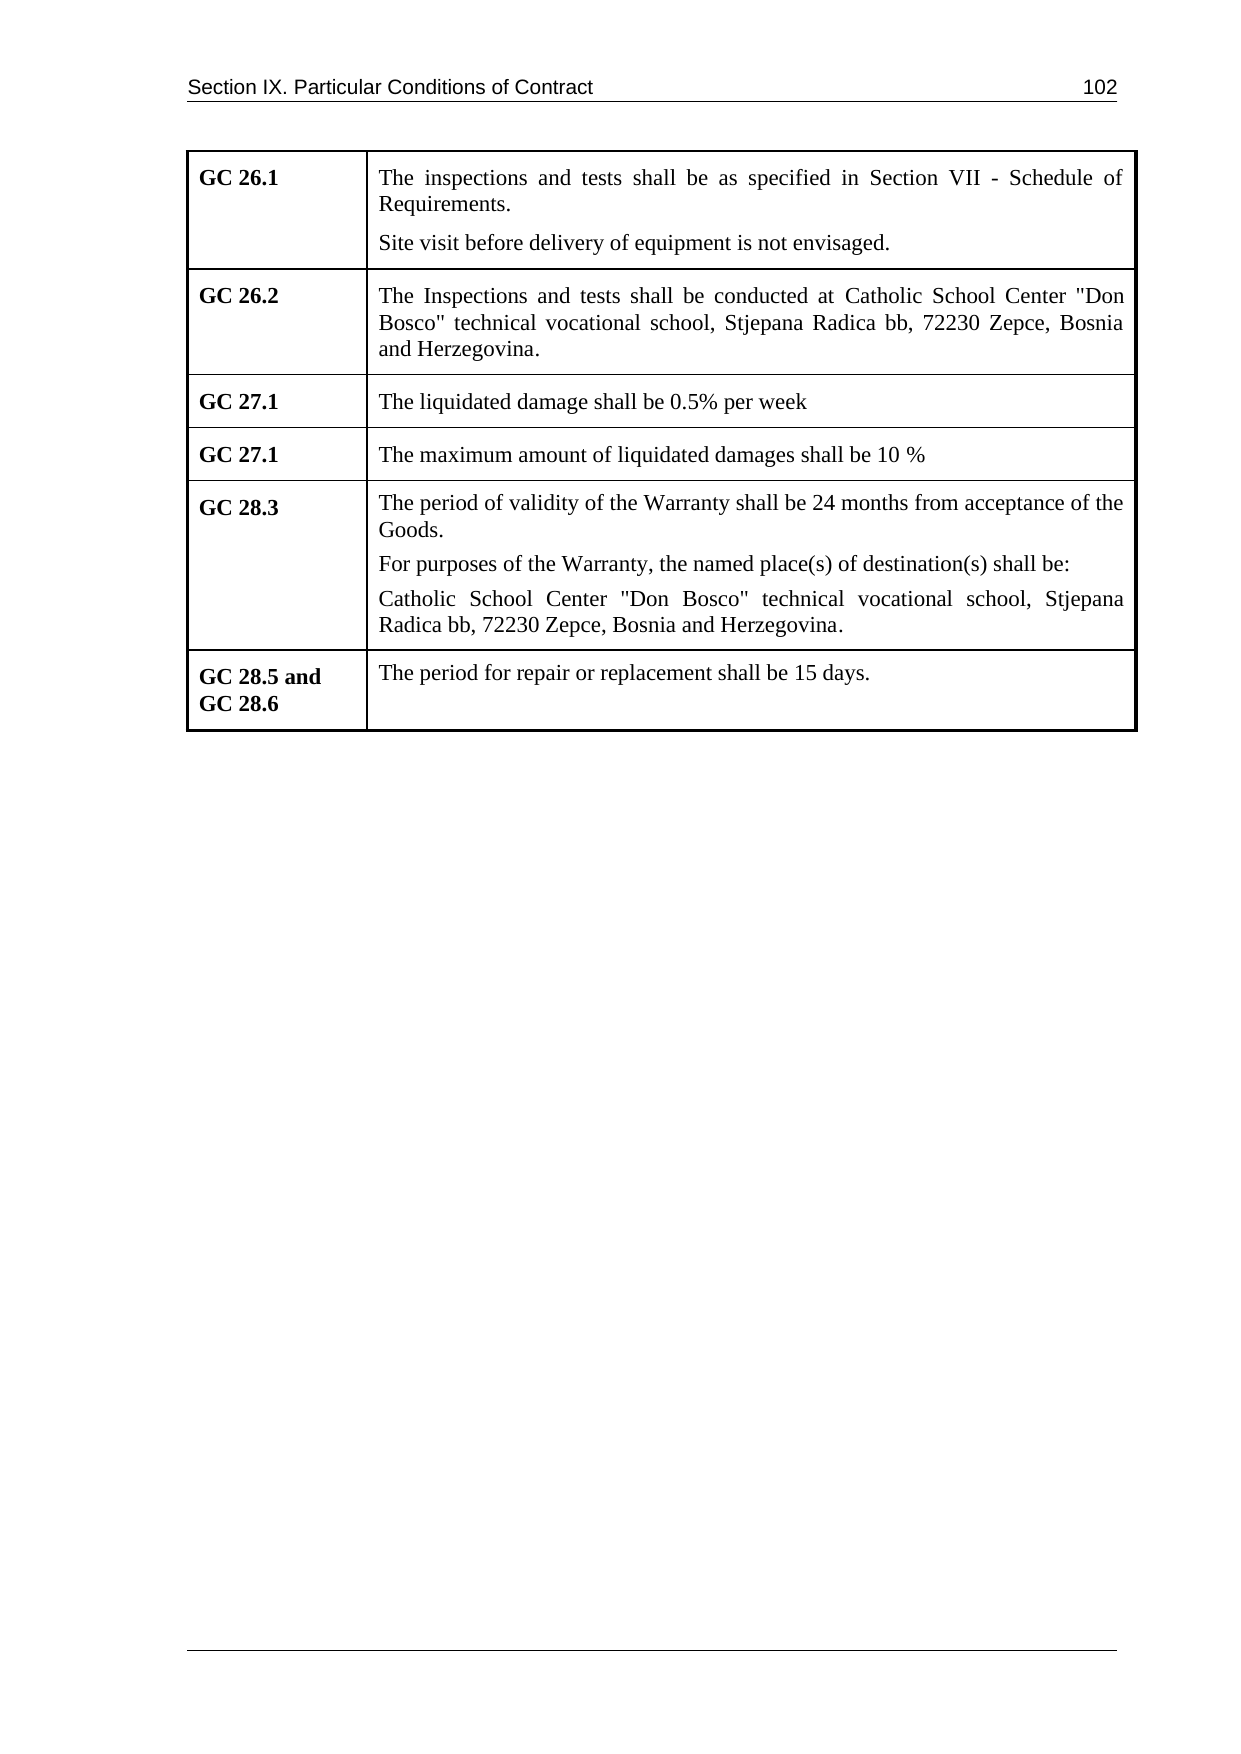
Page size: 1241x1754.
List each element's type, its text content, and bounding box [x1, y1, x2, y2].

table_cell GC 28.5 and GC 28.6 [189, 651, 366, 729]
table_cell GC 28.3 [189, 481, 366, 649]
table_cell The Inspections and tests shall be conducted at Catholic School Center "Don Bosco" technical vocational school, Stjepana Radica bb, 72230 Zepce, Bosnia and Herzegovina. [368, 270, 1134, 374]
table_cell GC 26.1 [189, 152, 366, 268]
table_cell The inspections and tests shall be as specified in Section VII - Schedule of Requirements. Site visit before delivery of equipment is not envisaged. [368, 152, 1134, 268]
table_cell GC 26.2 [189, 270, 366, 374]
table_cell GC 27.1 [189, 428, 366, 479]
table_cell The liquidated damage shall be 0.5% per week [368, 375, 1134, 427]
table_cell The period of validity of the Warranty shall be 24 months from acceptance of the Goods. For purposes of the Warranty, the named place(s) of destination(s) shall be: Catholic School Center "Don Bosco" technical vocational school, Stjepana Radica bb, 72230 Zepce, Bosnia and Herzegovina. [368, 481, 1134, 649]
table_cell The period for repair or replacement shall be 15 days. [368, 651, 1134, 729]
table_cell The maximum amount of liquidated damages shall be 10 % [368, 428, 1134, 479]
table_cell GC 27.1 [189, 375, 366, 427]
